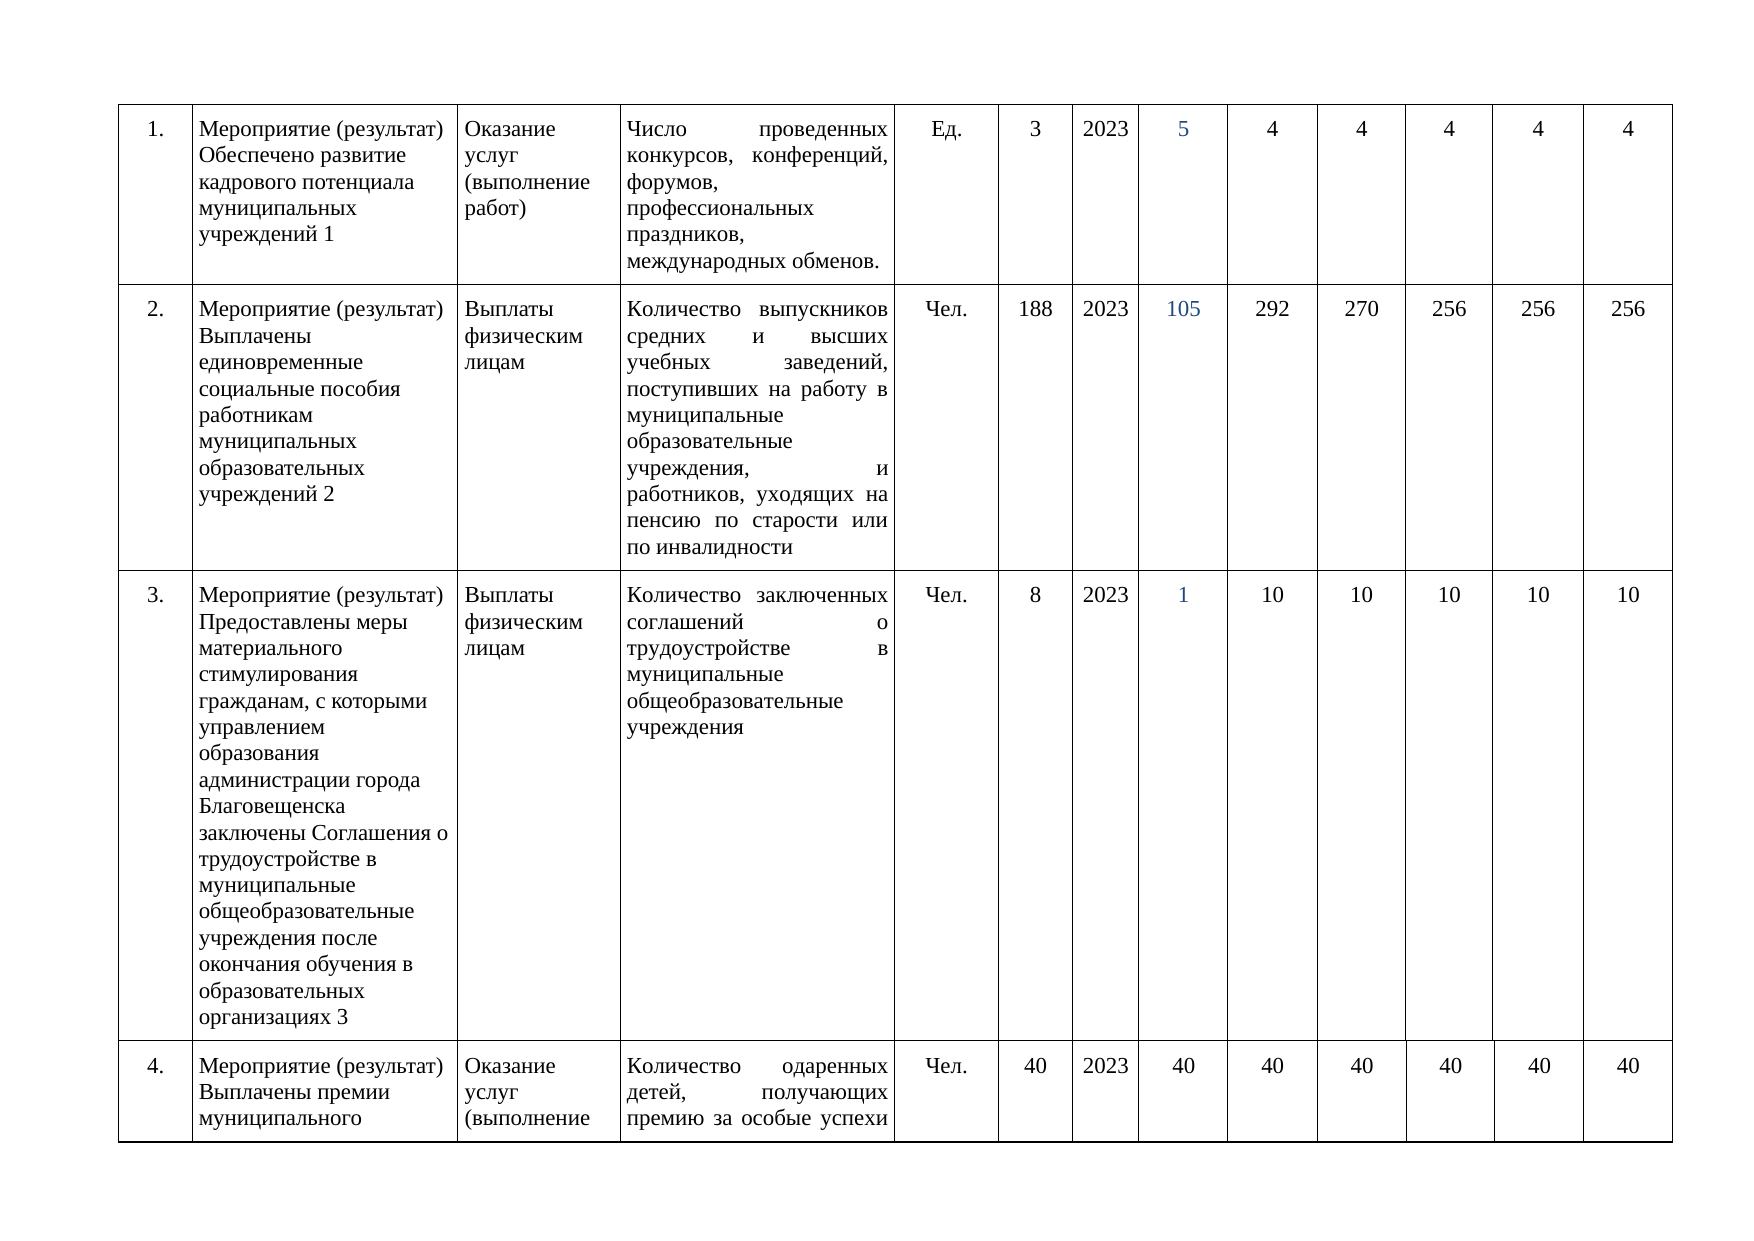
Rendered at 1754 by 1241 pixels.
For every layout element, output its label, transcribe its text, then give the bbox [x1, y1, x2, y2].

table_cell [193, 1041, 457, 1141]
table_cell 4 [1406, 105, 1492, 284]
table_cell 2023 [1073, 1041, 1138, 1141]
table_cell Мероприятие (результат) Выплачены единовременные социальные пособия работникам муниципальных образовательных учреждений 2 [193, 285, 457, 570]
table_cell 256 [1493, 285, 1583, 570]
table_cell 292 [1228, 285, 1317, 570]
table_cell 5 [1139, 105, 1227, 284]
table_cell Ед. [895, 105, 998, 284]
table_cell Чел. [895, 1041, 998, 1141]
table_cell 10 [1406, 571, 1492, 1040]
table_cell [458, 1041, 620, 1141]
table_cell 3. [119, 571, 192, 1040]
table_cell 40 [999, 1041, 1072, 1141]
table_cell 8 [999, 571, 1072, 1040]
table_cell 1 [1139, 571, 1227, 1040]
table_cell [621, 1041, 894, 1141]
table_cell 4 [1493, 105, 1583, 284]
table_cell 105 [1139, 285, 1227, 570]
table_cell Мероприятие (результат) Обеспечено развитие кадрового потенциала муниципальных учреждений 1 [193, 105, 457, 284]
table_cell Выплаты физическим лицам [458, 571, 620, 1040]
table_cell Число проведенных конкурсов, конференций, форумов, профессиональных праздников, международных обменов. [621, 105, 894, 284]
table_cell 10 [1584, 571, 1672, 1040]
table_cell 2023 [1073, 571, 1138, 1040]
table_cell 188 [999, 285, 1072, 570]
table_cell Выплаты физическим лицам [458, 285, 620, 570]
table_cell Мероприятие (результат) Предоставлены меры материального стимулирования гражданам, с которыми управлением образования администрации города Благовещенска заключены Соглашения о трудоустройстве в муниципальные общеобразовательные учреждения после окончания обучения в образовательных организациях 3 [193, 571, 457, 1040]
table_cell 2. [119, 285, 192, 570]
table_cell 2023 [1073, 105, 1138, 284]
table_cell 40 [1139, 1041, 1227, 1141]
table_cell 40 [1228, 1041, 1317, 1141]
table_cell Чел. [895, 571, 998, 1040]
table_cell 1. [119, 105, 192, 284]
table_cell Количество заключенных соглашений о трудоустройстве в муниципальные общеобразовательные учреждения [621, 571, 894, 1040]
table_cell 4 [1584, 105, 1672, 284]
table_cell 40 [1407, 1041, 1494, 1141]
table_cell 3 [999, 105, 1072, 284]
table_cell 40 [1318, 1041, 1406, 1141]
table_cell 10 [1318, 571, 1405, 1040]
table_cell 270 [1318, 285, 1405, 570]
table_cell 2023 [1073, 285, 1138, 570]
table_cell Оказание услуг (выполнение работ) [458, 105, 620, 284]
table_cell 4 [1228, 105, 1317, 284]
table_cell 40 [1495, 1041, 1583, 1141]
table_cell 256 [1406, 285, 1492, 570]
table_cell 10 [1493, 571, 1583, 1040]
table_cell 40 [1584, 1041, 1672, 1141]
table_cell Чел. [895, 285, 998, 570]
table_cell 256 [1584, 285, 1672, 570]
table_cell 4. [119, 1041, 192, 1141]
table_cell 10 [1228, 571, 1317, 1040]
table_cell 4 [1318, 105, 1405, 284]
table_cell Количество выпускников средних и высших учебных заведений, поступивших на работу в муниципальные образовательные учреждения, и работников, уходящих на пенсию по старости или по инвалидности [621, 285, 894, 570]
